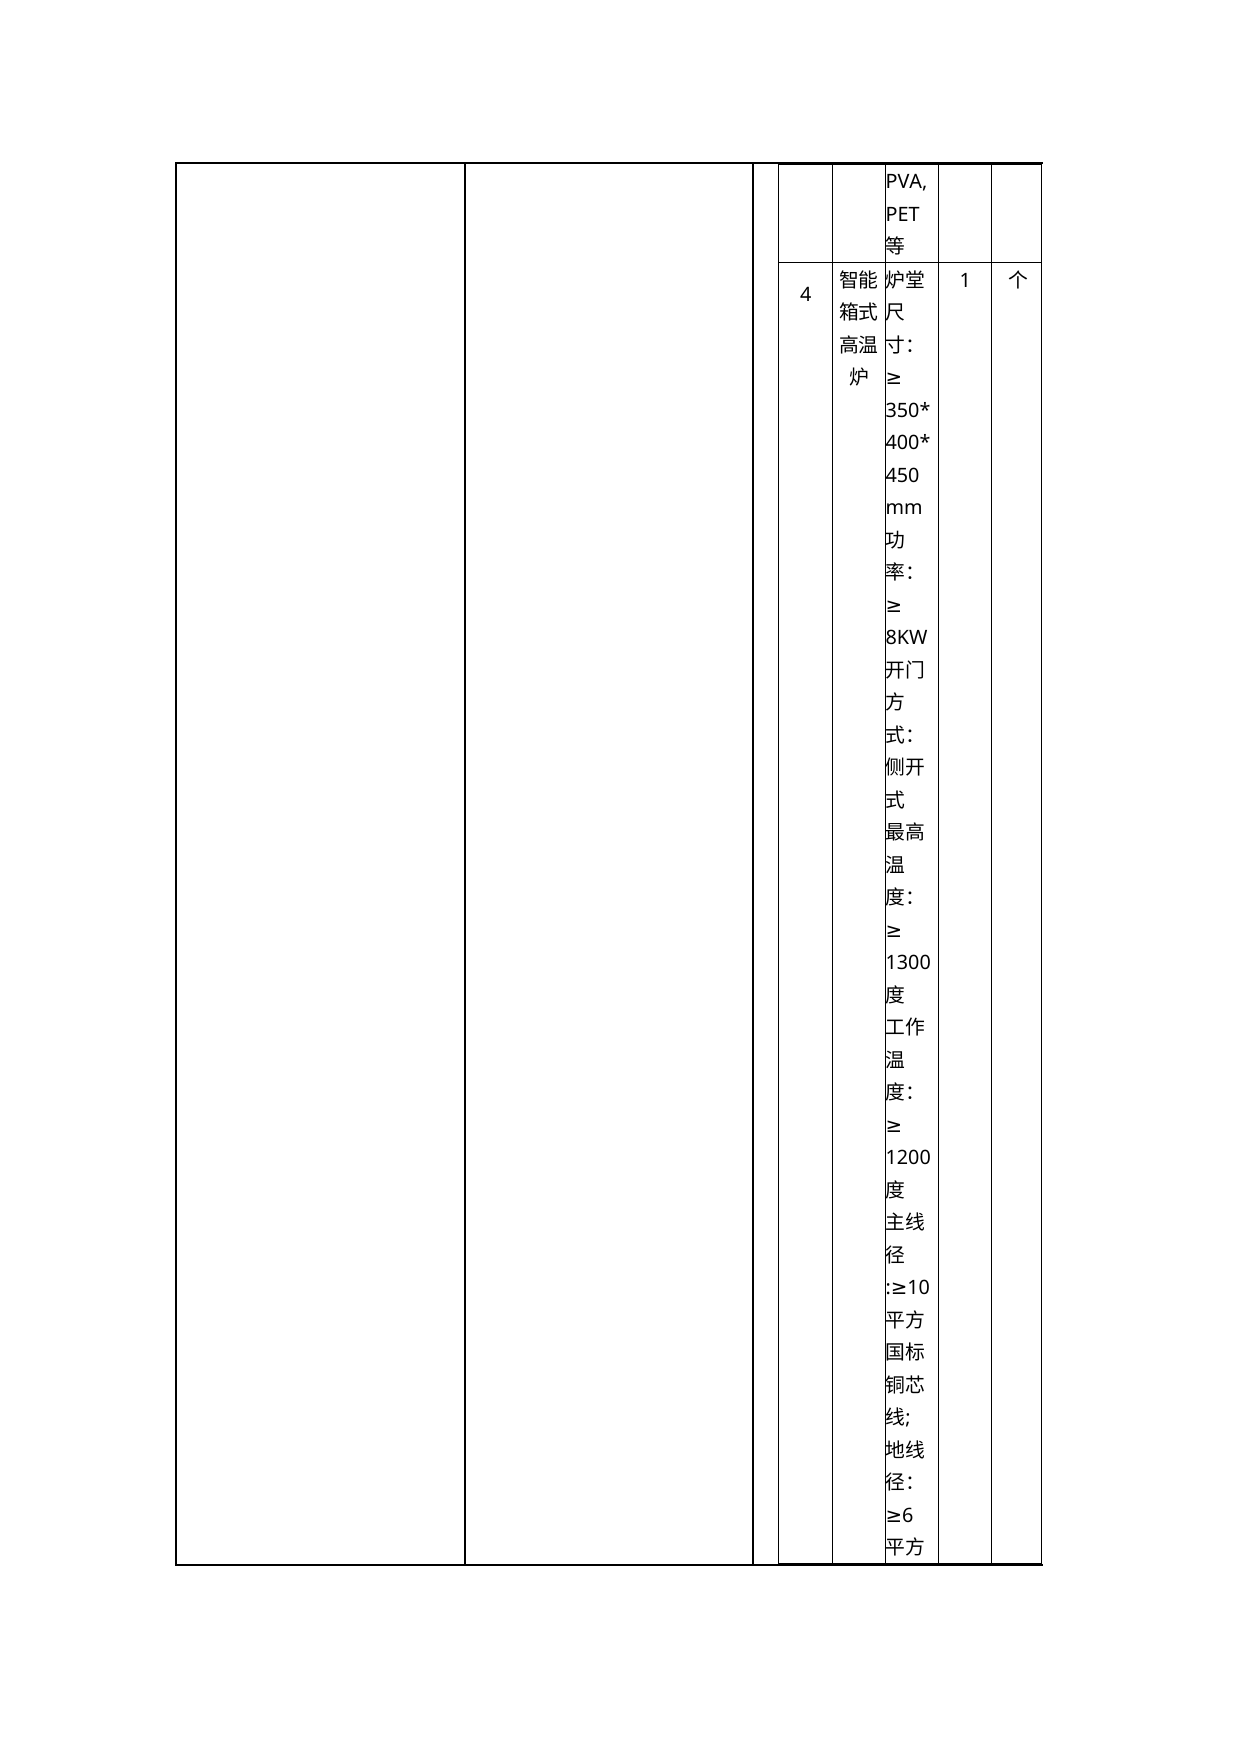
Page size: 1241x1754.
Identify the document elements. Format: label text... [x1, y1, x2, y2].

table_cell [779, 263, 832, 1563]
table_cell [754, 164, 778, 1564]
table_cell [939, 263, 991, 1563]
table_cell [992, 263, 1041, 1563]
table_cell 1 [466, 164, 752, 1564]
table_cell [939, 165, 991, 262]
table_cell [833, 263, 885, 1563]
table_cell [886, 263, 938, 1563]
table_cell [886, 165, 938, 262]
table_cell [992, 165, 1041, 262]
table_cell [177, 164, 464, 1564]
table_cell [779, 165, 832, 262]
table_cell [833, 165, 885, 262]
